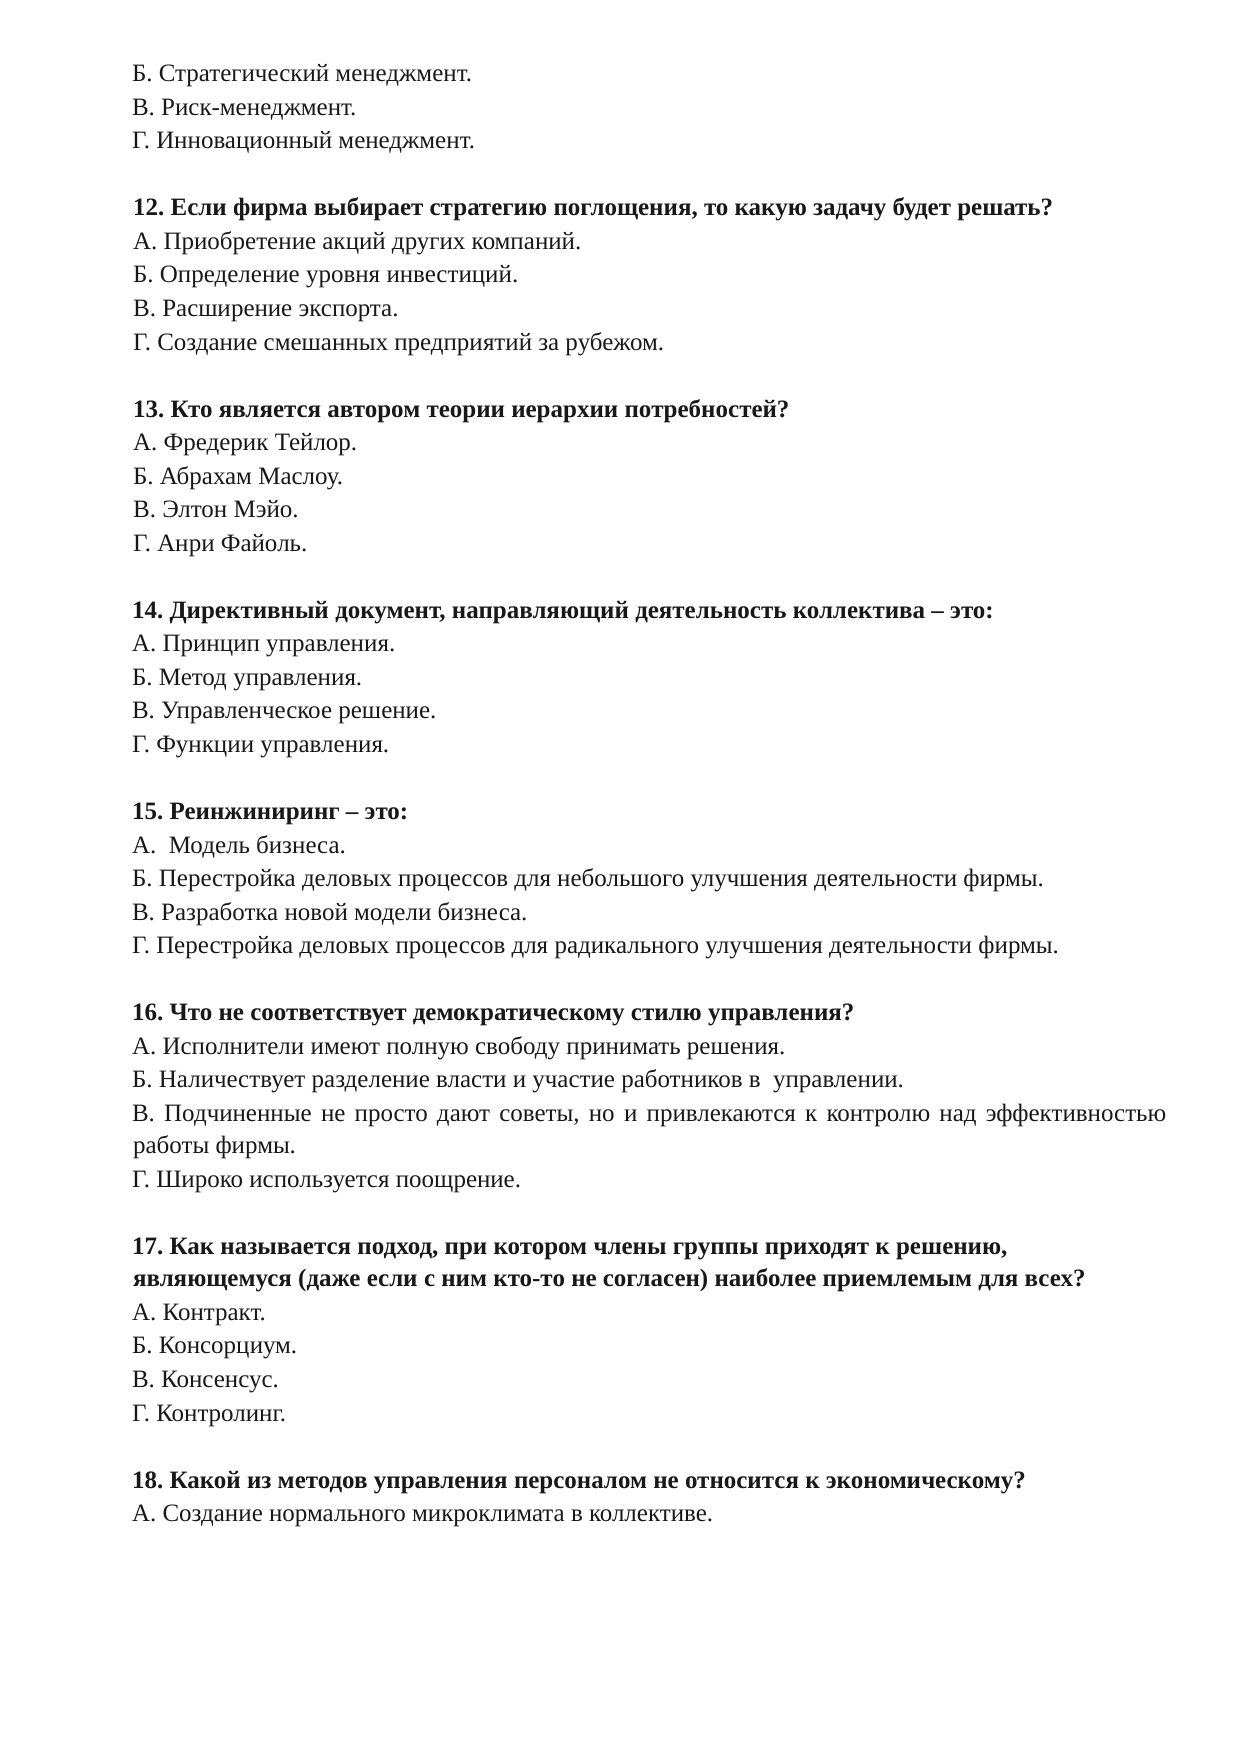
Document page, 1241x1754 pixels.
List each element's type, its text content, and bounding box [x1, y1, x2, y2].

text А. Модель бизнеса. [132, 830, 1167, 858]
text А. Приобретение акций других компаний. [133, 226, 1167, 255]
text Г. Широко используется поощрение. [132, 1164, 1167, 1193]
text А. Создание нормального микроклимата в коллективе. [132, 1498, 1167, 1527]
text Б. Метод управления. [132, 662, 1167, 691]
text 16. Что не соответствует демократическому стилю управления? [132, 997, 1167, 1026]
text В. Элтон Мэйо. [133, 494, 1167, 523]
text Б. Стратегический менеджмент. [132, 58, 1167, 87]
text А. Фредерик Тейлор. [133, 427, 1167, 456]
text В. Управленческое решение. [132, 696, 1167, 724]
text Г. Инновационный менеджмент. [132, 125, 1167, 154]
text А. Контракт. [132, 1297, 1167, 1326]
text Б. Консорциум. [132, 1331, 1167, 1359]
text Г. Анри Файоль. [133, 528, 1167, 557]
text 14. Директивный документ, направляющий деятельность коллектива – это: [132, 595, 1167, 624]
text Г. Контролинг. [132, 1398, 1167, 1426]
text В. Подчиненные не просто дают советы, но и привлекаются к контролю над эффективностью работы фирмы. [132, 1098, 1167, 1159]
text Г. Функции управления. [132, 729, 1167, 758]
text А. Исполнители имеют полную свободу принимать решения. [132, 1031, 1167, 1060]
text Б. Наличествует разделение власти и участие работников в управлении. [132, 1064, 1167, 1093]
text В. Консенсус. [132, 1364, 1167, 1393]
text Б. Абрахам Маслоу. [133, 461, 1167, 489]
text 12. Если фирма выбирает стратегию поглощения, то какую задачу будет решать? [133, 192, 1167, 221]
text 17. Как называется подход, при котором члены группы приходят к решению, являющемуся (даже если с ним кто-то не согласен) наиболее приемлемым для всех? [132, 1231, 1167, 1292]
text 18. Какой из методов управления персоналом не относится к экономическому? [132, 1465, 1167, 1493]
text А. Принцип управления. [132, 628, 1167, 657]
text Б. Определение уровня инвестиций. [133, 259, 1167, 288]
text В. Разработка новой модели бизнеса. [132, 897, 1167, 926]
text 13. Кто является автором теории иерархии потребностей? [133, 394, 1167, 422]
text 15. Реинжиниринг – это: [132, 796, 1167, 825]
text В. Расширение экспорта. [133, 293, 1167, 322]
text В. Риск-менеджмент. [132, 92, 1167, 121]
text Г. Создание смешанных предприятий за рубежом. [133, 327, 1167, 355]
text Б. Перестройка деловых процессов для небольшого улучшения деятельности фирмы. [132, 863, 1167, 892]
text Г. Перестройка деловых процессов для радикального улучшения деятельности фирмы. [132, 930, 1167, 959]
